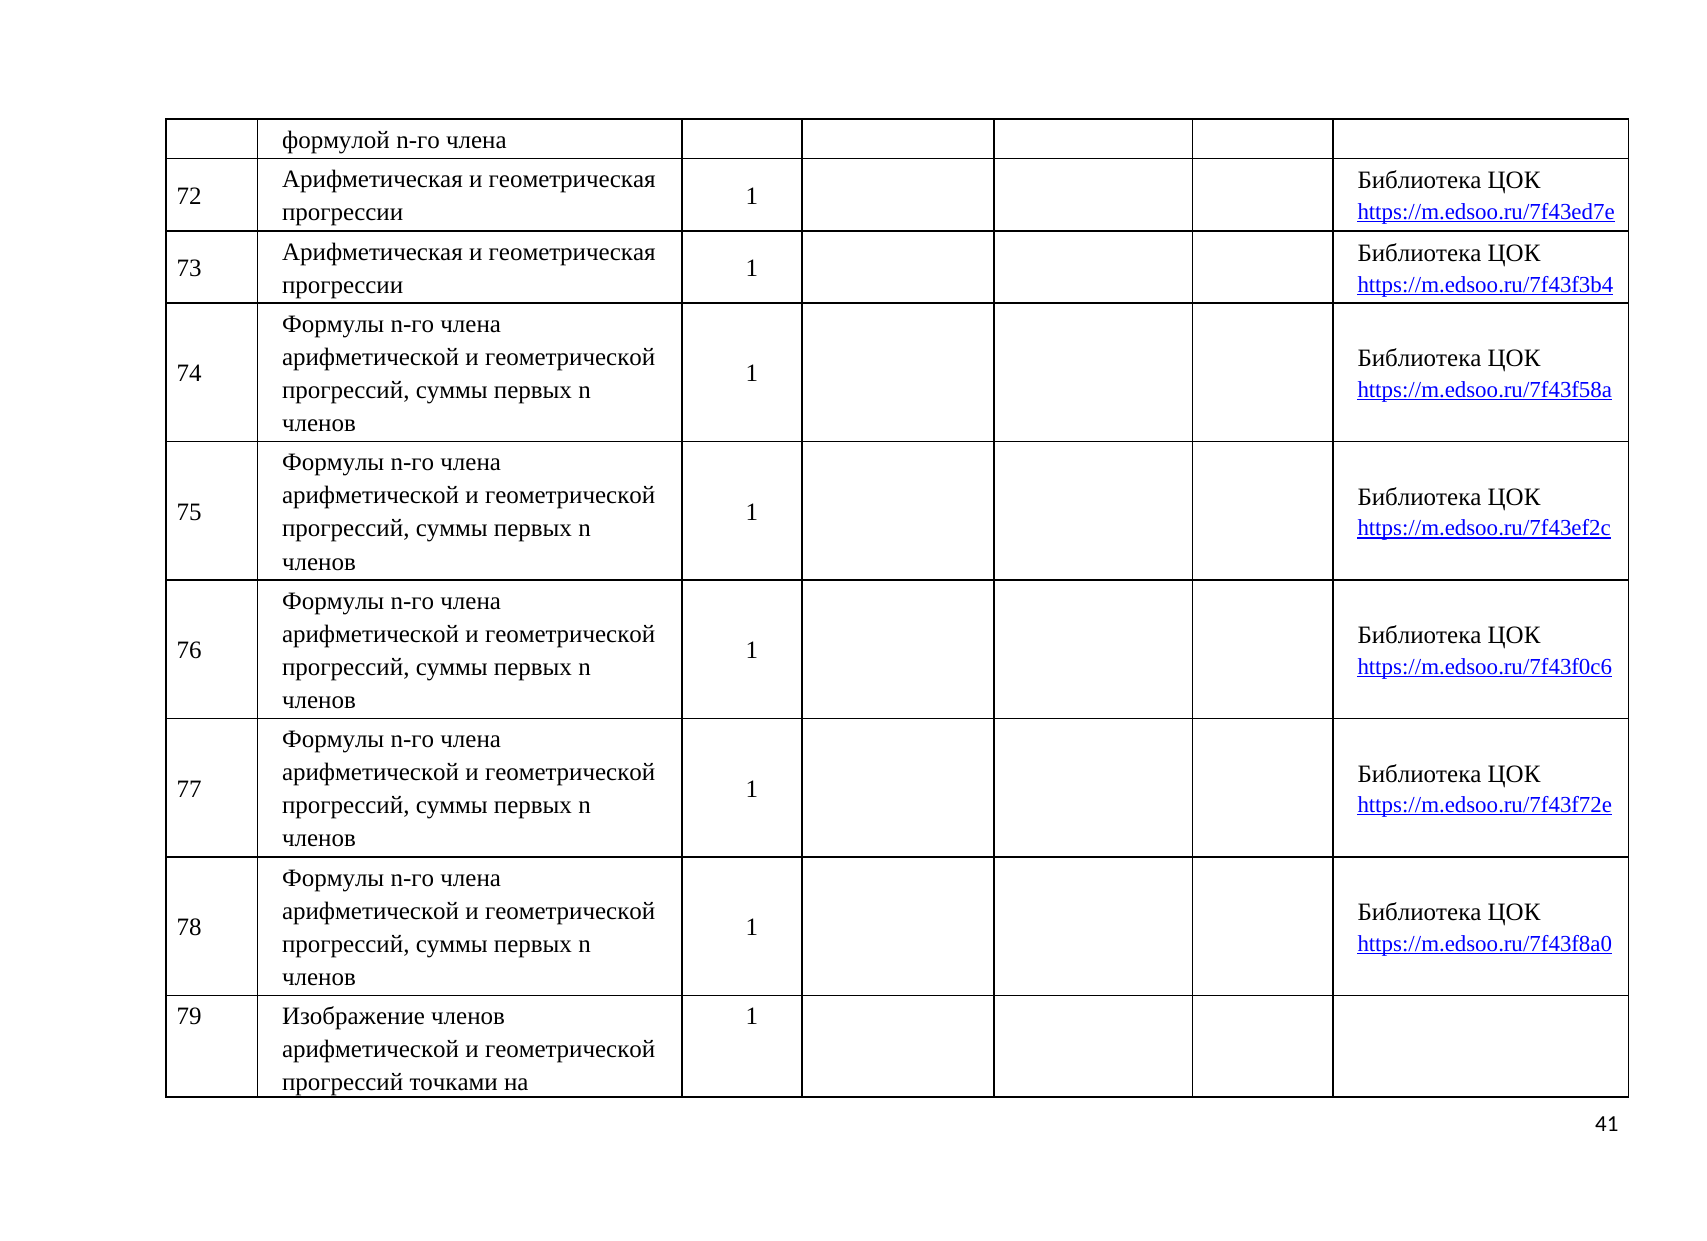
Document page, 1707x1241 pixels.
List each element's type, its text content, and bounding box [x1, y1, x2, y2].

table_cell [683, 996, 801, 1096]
table_cell 1 [683, 120, 801, 157]
table_cell [803, 304, 993, 441]
table_cell Арифметическая и геометрическая прогрессии [258, 232, 681, 302]
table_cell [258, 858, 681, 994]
table_cell Библиотека ЦОК https://m.edsoo.ru/7f43ef2c [1334, 442, 1628, 579]
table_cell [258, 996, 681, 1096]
table_cell 75 [167, 442, 257, 579]
table_cell Формулы n-го члена арифметической и геометрической прогрессий, суммы первых n членов [258, 581, 681, 718]
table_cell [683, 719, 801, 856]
table_cell [803, 232, 993, 302]
table_cell [803, 120, 993, 157]
table_cell 1 [683, 304, 801, 441]
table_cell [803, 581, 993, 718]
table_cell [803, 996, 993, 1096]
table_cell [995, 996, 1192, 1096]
table_cell [995, 232, 1192, 302]
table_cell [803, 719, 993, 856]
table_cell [1334, 120, 1628, 157]
table_cell [1193, 120, 1332, 157]
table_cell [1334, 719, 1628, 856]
table_cell [1193, 304, 1332, 441]
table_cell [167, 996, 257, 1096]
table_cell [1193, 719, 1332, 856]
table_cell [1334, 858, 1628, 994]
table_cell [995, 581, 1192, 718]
table_cell [803, 159, 993, 230]
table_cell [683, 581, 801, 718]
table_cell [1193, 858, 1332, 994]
table_cell [1193, 159, 1332, 230]
table_cell Формулы n-го члена арифметической и геометрической прогрессий, суммы первых n членов [258, 304, 681, 441]
table_cell 74 [167, 304, 257, 441]
table_cell [995, 442, 1192, 579]
table_cell 1 [683, 442, 801, 579]
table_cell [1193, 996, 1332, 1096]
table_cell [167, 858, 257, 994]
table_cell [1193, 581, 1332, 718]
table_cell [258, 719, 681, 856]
table_cell [1193, 442, 1332, 579]
table_cell 72 [167, 159, 257, 230]
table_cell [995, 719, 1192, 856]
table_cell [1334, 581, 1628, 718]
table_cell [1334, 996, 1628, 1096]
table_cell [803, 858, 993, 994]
table_cell 1 [683, 232, 801, 302]
table_cell 73 [167, 232, 257, 302]
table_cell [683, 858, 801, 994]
table_cell 76 [167, 581, 257, 718]
table_cell Библиотека ЦОК https://m.edsoo.ru/7f43f58a [1334, 304, 1628, 441]
table_cell 1 [683, 159, 801, 230]
table_cell Формулы n-го члена арифметической и геометрической прогрессий, суммы первых n членов [258, 442, 681, 579]
table_cell Арифметическая и геометрическая прогрессии [258, 159, 681, 230]
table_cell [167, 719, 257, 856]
table_cell 71 [167, 120, 257, 157]
table_cell [803, 442, 993, 579]
table_cell [1193, 232, 1332, 302]
table_cell Библиотека ЦОК https://m.edsoo.ru/7f43ed7e [1334, 159, 1628, 230]
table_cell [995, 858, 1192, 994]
table_cell Библиотека ЦОК https://m.edsoo.ru/7f43f3b4 [1334, 232, 1628, 302]
table_cell [995, 159, 1192, 230]
table_cell [995, 120, 1192, 157]
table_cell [258, 120, 681, 157]
table_cell [995, 304, 1192, 441]
